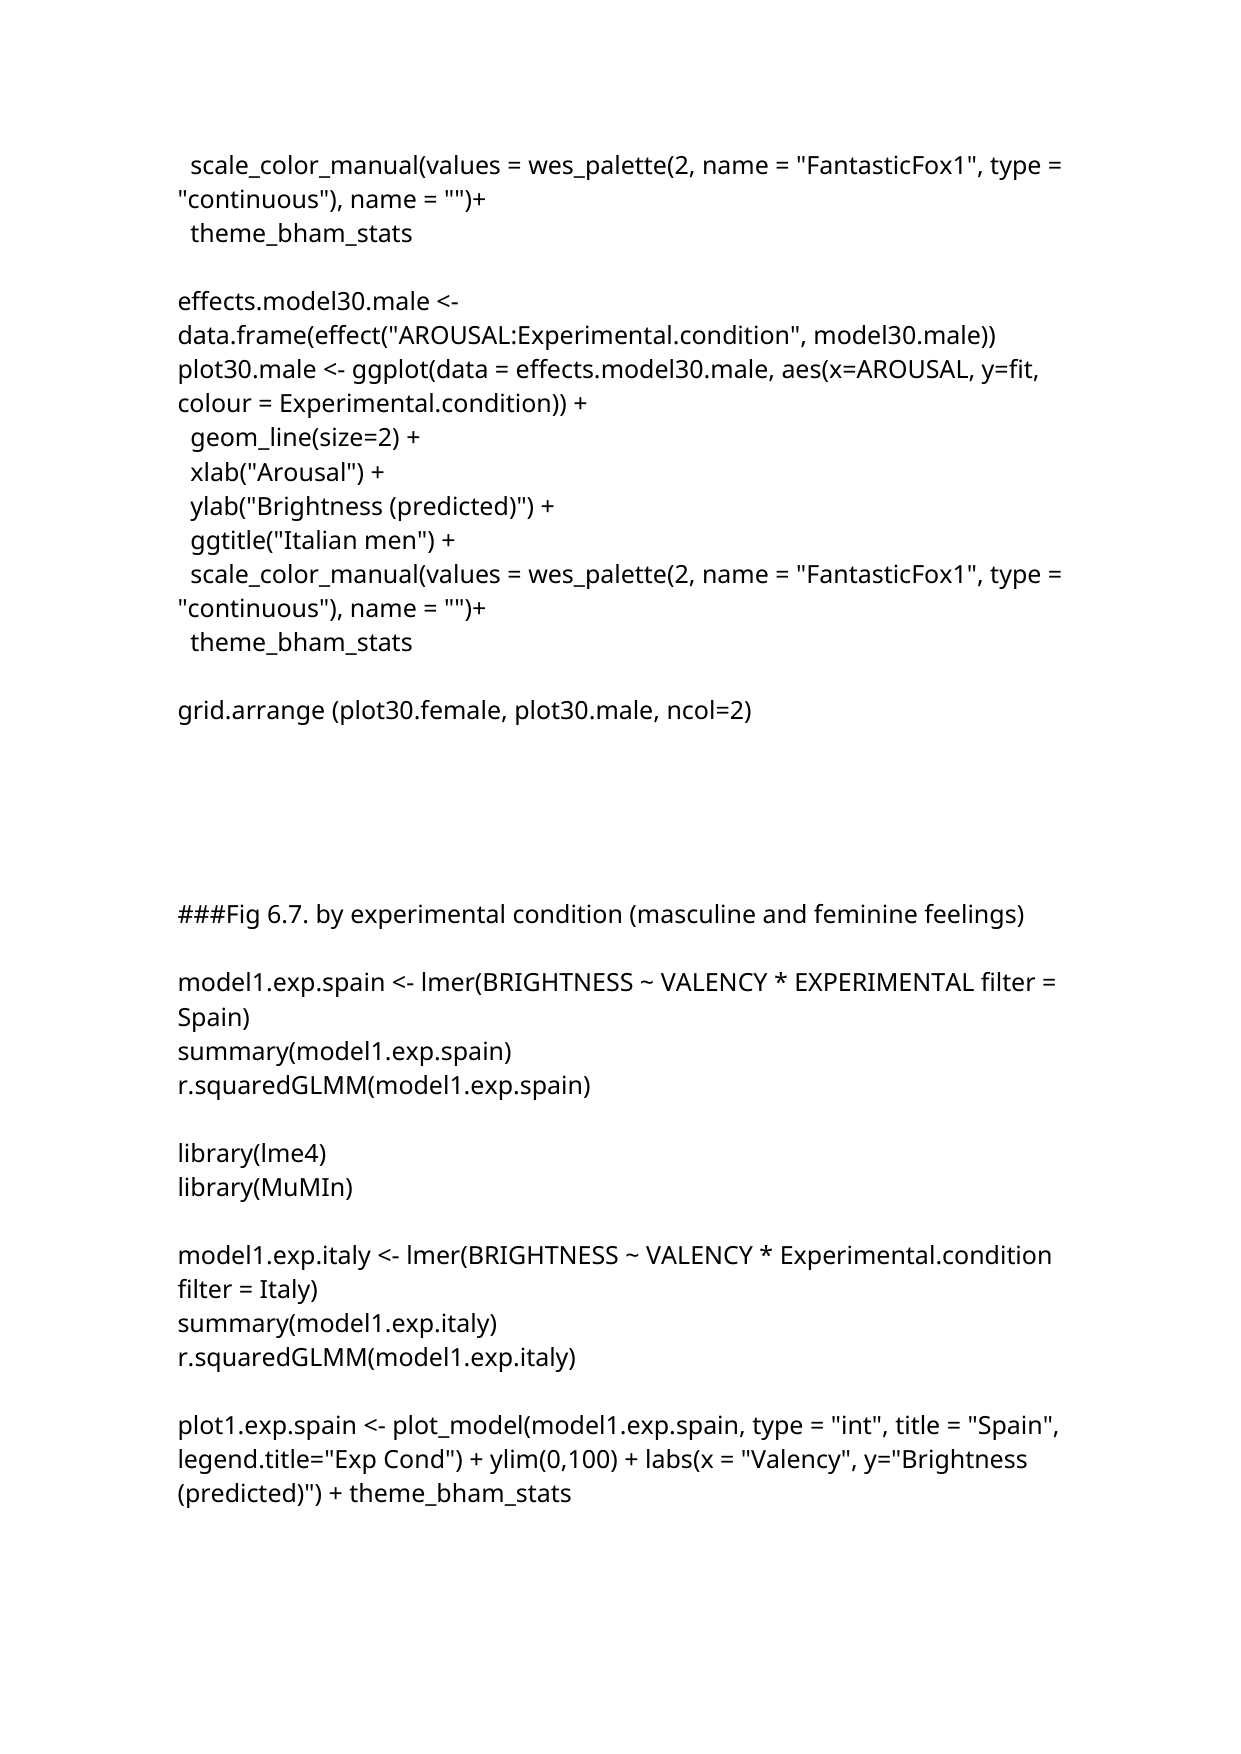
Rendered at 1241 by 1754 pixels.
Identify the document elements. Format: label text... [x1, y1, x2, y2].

text theme_bham_stats [177, 216, 1063, 250]
text scale_color_manual(values = wes_palette(2, name = "FantasticFox1", type = "continuous"), name = "")+ [177, 556, 1063, 624]
text r.squaredGLMM(model1.exp.spain) [177, 1067, 1063, 1101]
text theme_bham_stats [177, 624, 1063, 658]
text summary(model1.exp.spain) [177, 1033, 1063, 1067]
text library(MuMIn) [177, 1169, 1063, 1203]
text ylab("Brightness (predicted)") + [177, 488, 1063, 522]
text model1.exp.spain <- lmer(BRIGHTNESS ~ VALENCY * EXPERIMENTAL filter = Spain) [177, 965, 1063, 1033]
text r.squaredGLMM(model1.exp.italy) [177, 1340, 1063, 1374]
text plot1.exp.spain <- plot_model(model1.exp.spain, type = "int", title = "Spain", legend.title="Exp Cond") + ylim(0,100) + labs(x = "Valency", y="Brightness (predicted)") + theme_bham_stats [177, 1408, 1063, 1510]
text plot30.male <- ggplot(data = effects.model30.male, aes(x=AROUSAL, y=fit, colour = Experimental.condition)) + [177, 352, 1063, 420]
text ###Fig 6.7. by experimental condition (masculine and feminine feelings) [177, 897, 1063, 931]
text library(lme4) [177, 1135, 1063, 1169]
text grid.arrange (plot30.female, plot30.male, ncol=2) [177, 693, 1063, 727]
text scale_color_manual(values = wes_palette(2, name = "FantasticFox1", type = "continuous"), name = "")+ [177, 148, 1063, 216]
text geom_line(size=2) + [177, 420, 1063, 454]
text model1.exp.italy <- lmer(BRIGHTNESS ~ VALENCY * Experimental.condition filter = Italy) [177, 1238, 1063, 1306]
text xlab("Arousal") + [177, 454, 1063, 488]
text summary(model1.exp.italy) [177, 1306, 1063, 1340]
text ggtitle("Italian men") + [177, 522, 1063, 556]
text effects.model30.male <- data.frame(effect("AROUSAL:Experimental.condition", model30.male)) [177, 284, 1063, 352]
